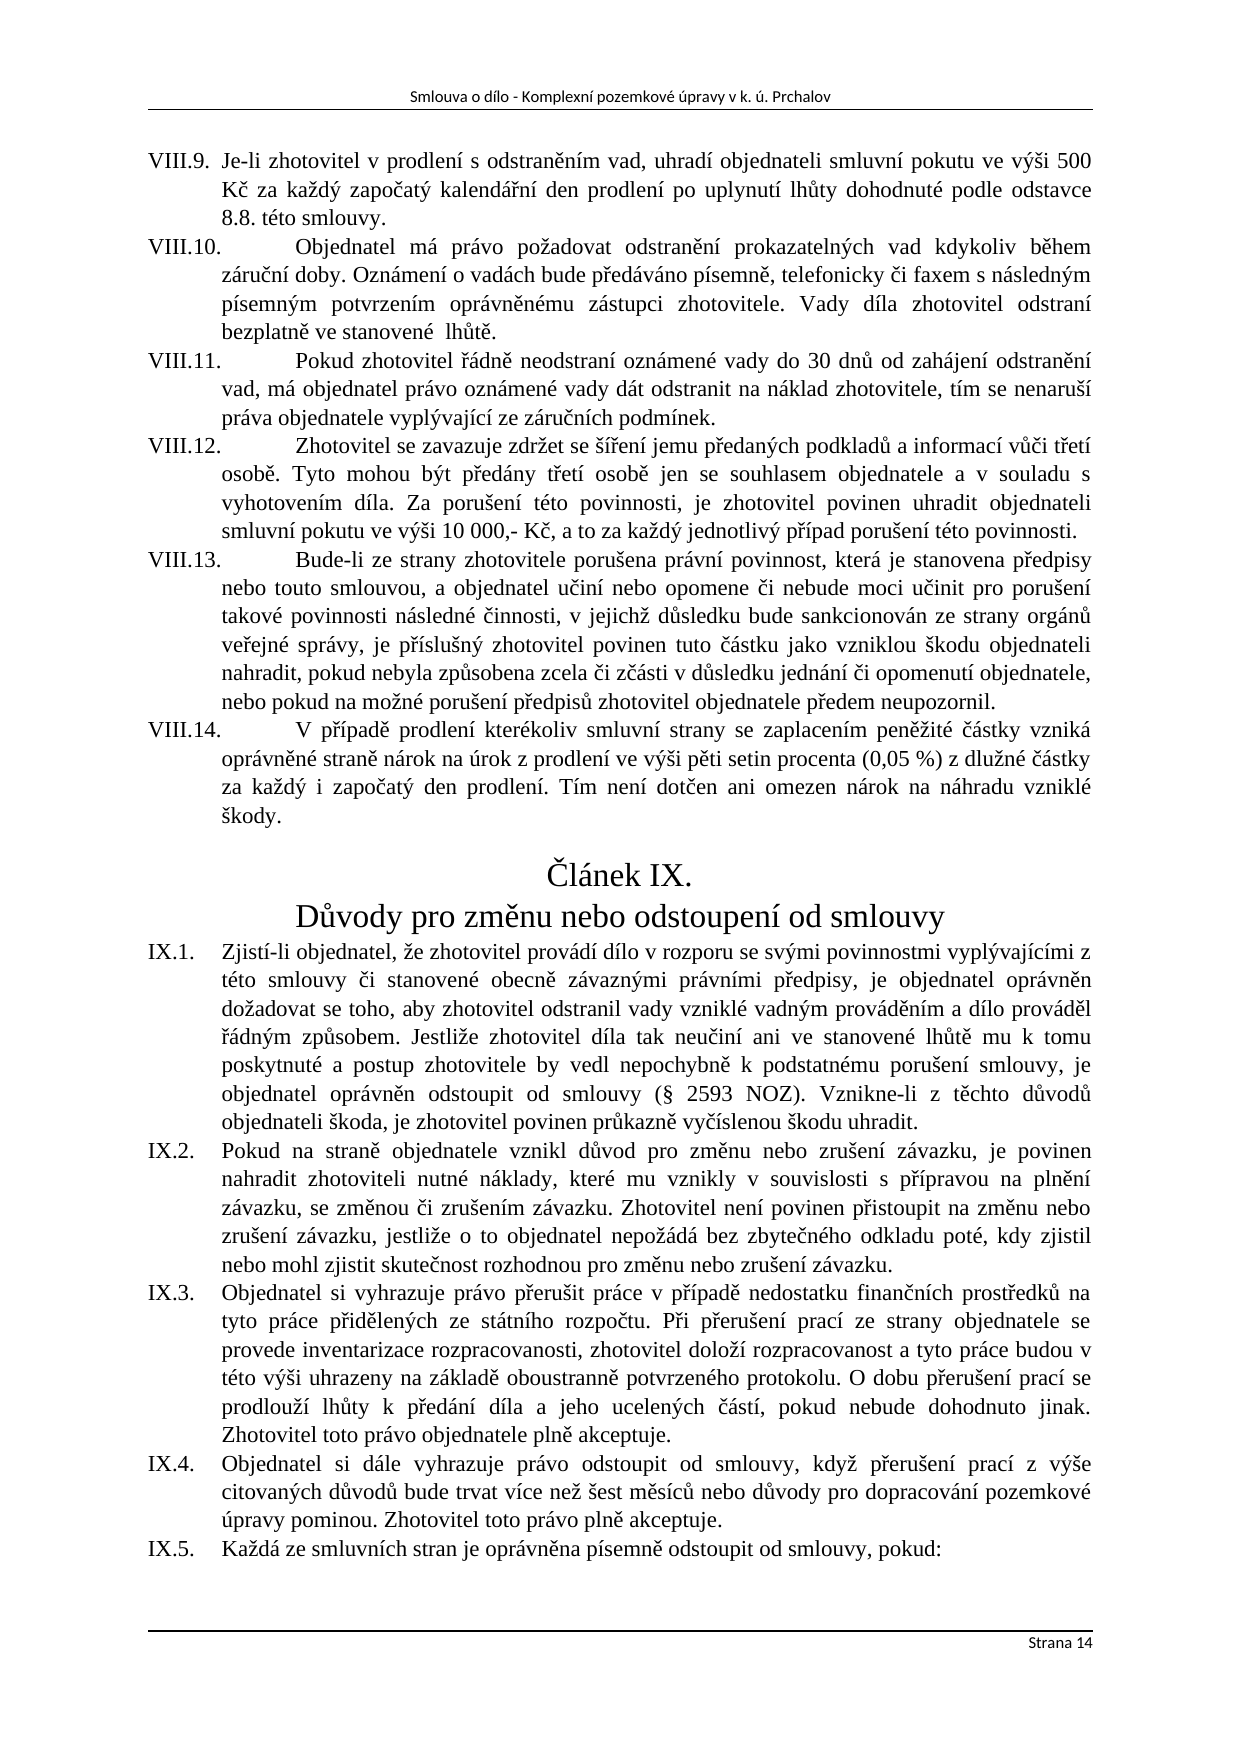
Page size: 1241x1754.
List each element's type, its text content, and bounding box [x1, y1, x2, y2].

list Pokud na straně objednatele vznikl důvod pro změnu nebo zrušení závazku, je povinen nahradit zhotoviteli nutné náklady, které mu vznikly v souvislosti s přípravou na plnění závazku, se změnou či zrušením závazku. Zhotovitel není povinen přistoupit na změnu nebo zrušení závazku, jestliže o to objednatel nepožádá bez zbytečného odkladu poté, kdy zjistil nebo mohl zjistit skutečnost rozhodnou pro změnu nebo zrušení závazku. [148, 1137, 1093, 1277]
subtitle Důvody pro změnu nebo odstoupení od smlouvy [148, 855, 1093, 935]
list Objednatel má právo požadovat odstranění prokazatelných vad kdykoliv během záruční doby. Oznámení o vadách bude předáváno písemně, telefonicky či faxem s následným písemným potvrzením oprávněnému zástupci zhotovitele. Vady díla zhotovitel odstraní bezplatně ve stanovené lhůtě. [148, 233, 1093, 344]
list Je-li zhotovitel v prodlení s odstraněním vad, uhradí objednateli smluvní pokutu ve výši 500 Kč za každý započatý kalendářní den prodlení po uplynutí lhůty dohodnuté podle odstavce 8.8. této smlouvy. [148, 148, 1093, 231]
list Zjistí-li objednatel, že zhotovitel provádí dílo v rozporu se svými povinnostmi vyplývajícími z této smlouvy či stanovené obecně závaznými právními předpisy, je objednatel oprávněn dožadovat se toho, aby zhotovitel odstranil vady vzniklé vadným prováděním a dílo prováděl řádným způsobem. Jestliže zhotovitel díla tak neučiní ani ve stanovené lhůtě mu k tomu poskytnuté a postup zhotovitele by vedl nepochybně k podstatnému porušení smlouvy, je objednatel oprávněn odstoupit od smlouvy (§ 2593 NOZ). Vznikne-li z těchto důvodů objednateli škoda, je zhotovitel povinen průkazně vyčíslenou škodu uhradit. [148, 938, 1093, 1135]
list Zhotovitel se zavazuje zdržet se šíření jemu předaných podkladů a informací vůči třetí osobě. Tyto mohou být předány třetí osobě jen se souhlasem objednatele a v souladu s vyhotovením díla. Za porušení této povinnosti, je zhotovitel povinen uhradit objednateli smluvní pokutu ve výši 10 000,- Kč, a to za každý jednotlivý případ porušení této povinnosti. [148, 432, 1093, 544]
list Objednatel si dále vyhrazuje právo odstoupit od smlouvy, když přerušení prací z výše citovaných důvodů bude trvat více než šest měsíců nebo důvody pro dopracování pozemkové úpravy pominou. Zhotovitel toto právo plně akceptuje. [148, 1450, 1093, 1533]
list Pokud zhotovitel řádně neodstraní oznámené vady do 30 dnů od zahájení odstranění vad, má objednatel právo oznámené vady dát odstranit na náklad zhotovitele, tím se nenaruší práva objednatele vyplývající ze záručních podmínek. [148, 347, 1093, 430]
list Objednatel si vyhrazuje právo přerušit práce v případě nedostatku finančních prostředků na tyto práce přidělených ze státního rozpočtu. Při přerušení prací ze strany objednatele se provede inventarizace rozpracovanosti, zhotovitel doloží rozpracovanost a tyto práce budou v této výši uhrazeny na základě oboustranně potvrzeného protokolu. O dobu přerušení prací se prodlouží lhůty k předání díla a jeho ucelených částí, pokud nebude dohodnuto jinak. Zhotovitel toto právo objednatele plně akceptuje. [148, 1279, 1093, 1448]
list V případě prodlení kterékoliv smluvní strany se zaplacením peněžité částky vzniká oprávněné straně nárok na úrok z prodlení ve výši pěti setin procenta (0,05 %) z dlužné částky za každý i započatý den prodlení. Tím není dotčen ani omezen nárok na náhradu vzniklé škody. [148, 716, 1093, 828]
list Každá ze smluvních stran je oprávněna písemně odstoupit od smlouvy, pokud: [148, 1535, 1093, 1561]
list Bude-li ze strany zhotovitele porušena právní povinnost, která je stanovena předpisy nebo touto smlouvou, a objednatel učiní nebo opomene či nebude moci učinit pro porušení takové povinnosti následné činnosti, v jejichž důsledku bude sankcionován ze strany orgánů veřejné správy, je příslušný zhotovitel povinen tuto částku jako vzniklou škodu objednateli nahradit, pokud nebyla způsobena zcela či zčásti v důsledku jednání či opomenutí objednatele, nebo pokud na možné porušení předpisů zhotovitel objednatele předem neupozornil. [148, 546, 1093, 714]
